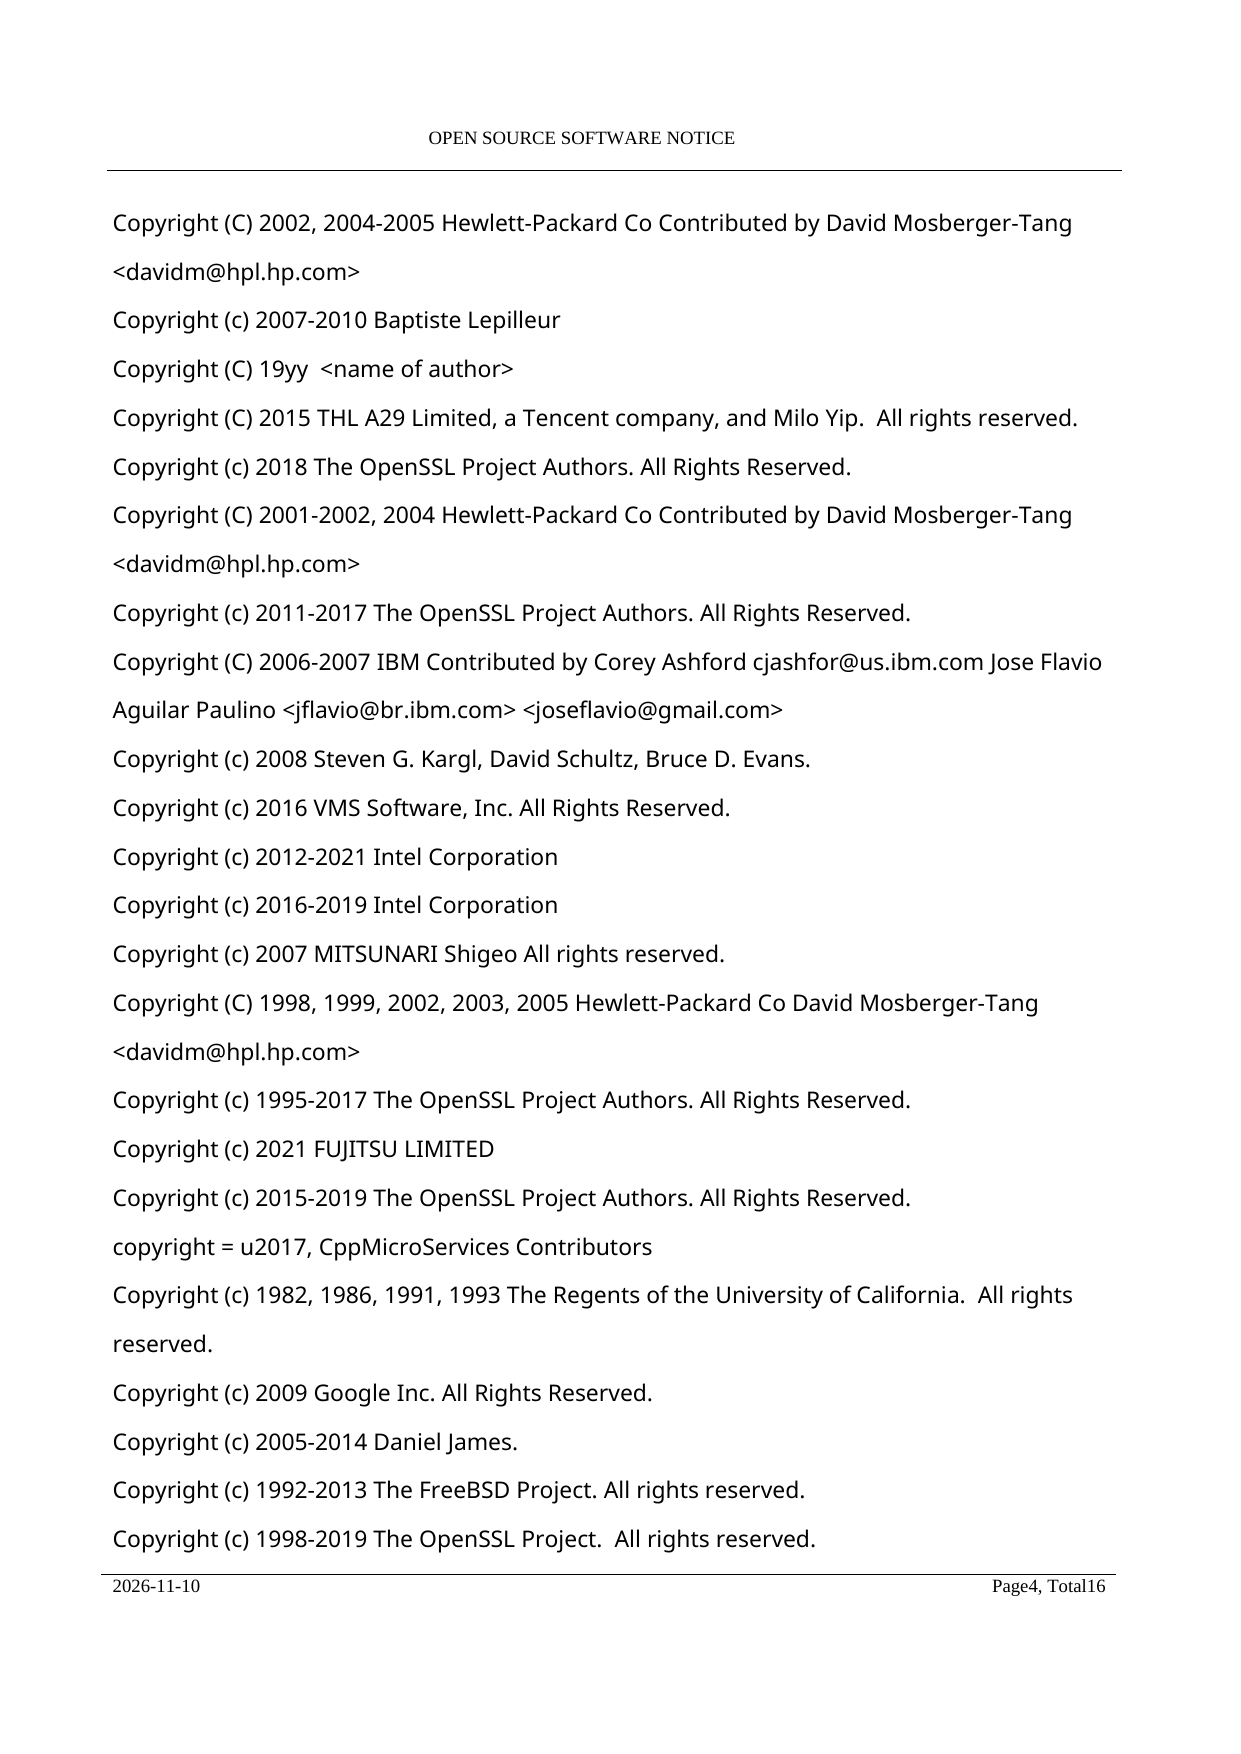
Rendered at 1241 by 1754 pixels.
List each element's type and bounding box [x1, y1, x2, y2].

text [112, 206, 1128, 1555]
